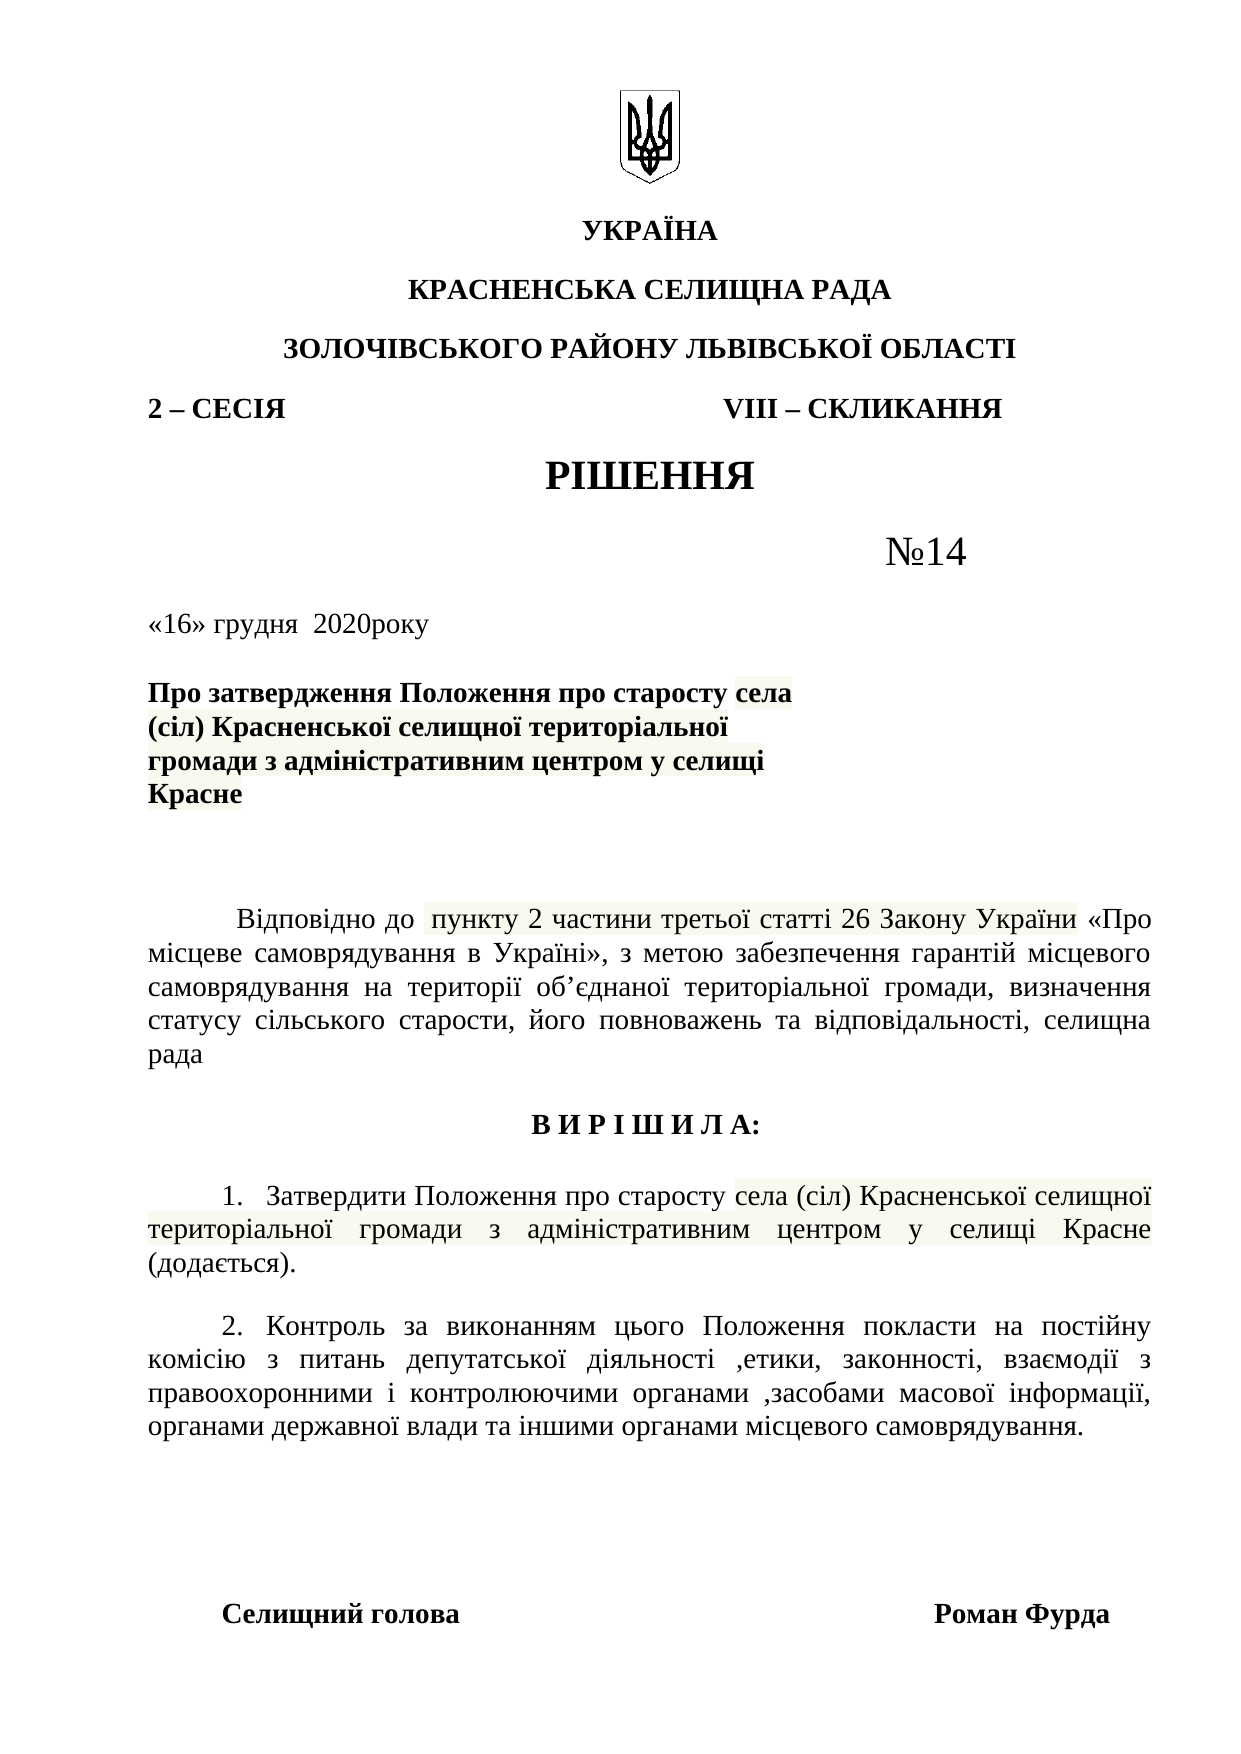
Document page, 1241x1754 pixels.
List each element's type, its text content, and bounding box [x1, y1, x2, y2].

text В И Р І Ш И Л А: [148, 1107, 1152, 1140]
text №14 [148, 526, 1152, 574]
text Відповідно до пункту 2 частини третьої статті 26 Закону України «Про місцеве самоврядування в Україні», з метою забезпечення гарантій місцевого самоврядування на території об’єднаної територіальної громади, визначення статусу сільського старости, його повноважень та відповідальності, селищна рада [148, 902, 1152, 1069]
text ЗОЛОЧІВСЬКОГО РАЙОНУ ЛЬВІВСЬКОЇ ОБЛАСТІ [148, 332, 1152, 365]
text «16» грудня 2020року [148, 602, 1152, 641]
text КРАСНЕНСЬКА СЕЛИЩНА РАДА [148, 272, 1152, 306]
text Селищний голова Роман Фурда [148, 1596, 1152, 1630]
text Про затвердження Положення про старосту села (сіл) Красненської селищної територіальної громади з адміністративним центром у селищі Красне [148, 676, 797, 810]
list Затвердити Положення про старосту села (сіл) Красненської селищної територіальної громади з адміністративним центром у селищі Красне (додається). [148, 1178, 735, 1211]
list Затвердити Положення про старосту села (сіл) Красненської селищної територіальної громади з адміністративним центром у селищі Красне (додається). [148, 1245, 1152, 1278]
list Контроль за виконанням цього Положення покласти на постійну комісію з питань депутатської діяльності ,етики, законності, взаємодії з правоохоронними і контролюючими органами ,засобами масової інформації, органами державної влади та іншими органами місцевого самоврядування. [148, 1308, 1152, 1442]
text 2 – СЕСІЯ VIII – СКЛИКАННЯ [148, 391, 1152, 424]
text РІШЕННЯ [148, 450, 1152, 498]
picture [616, 88, 683, 189]
text УКРАЇНА [148, 213, 1152, 246]
